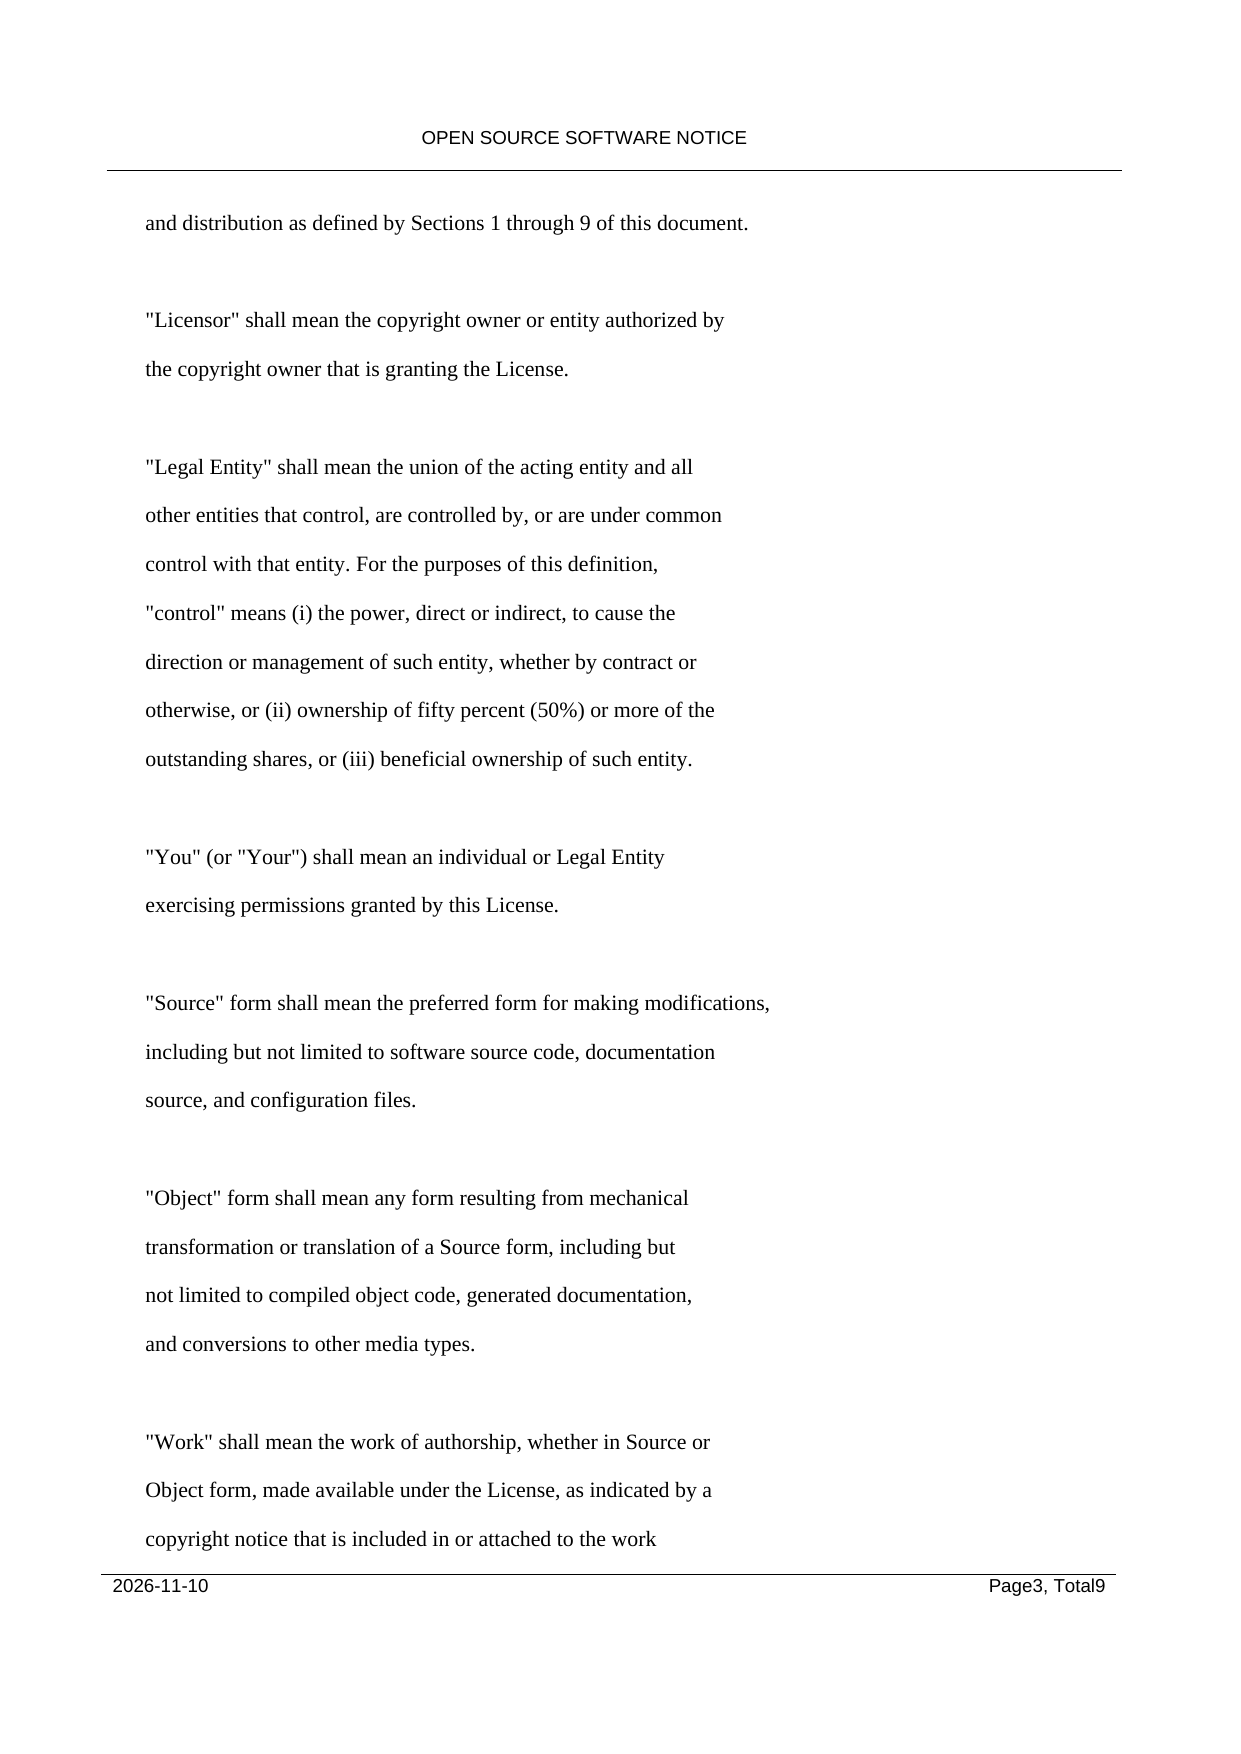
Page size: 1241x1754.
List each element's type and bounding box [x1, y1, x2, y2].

text [112, 206, 1128, 1555]
